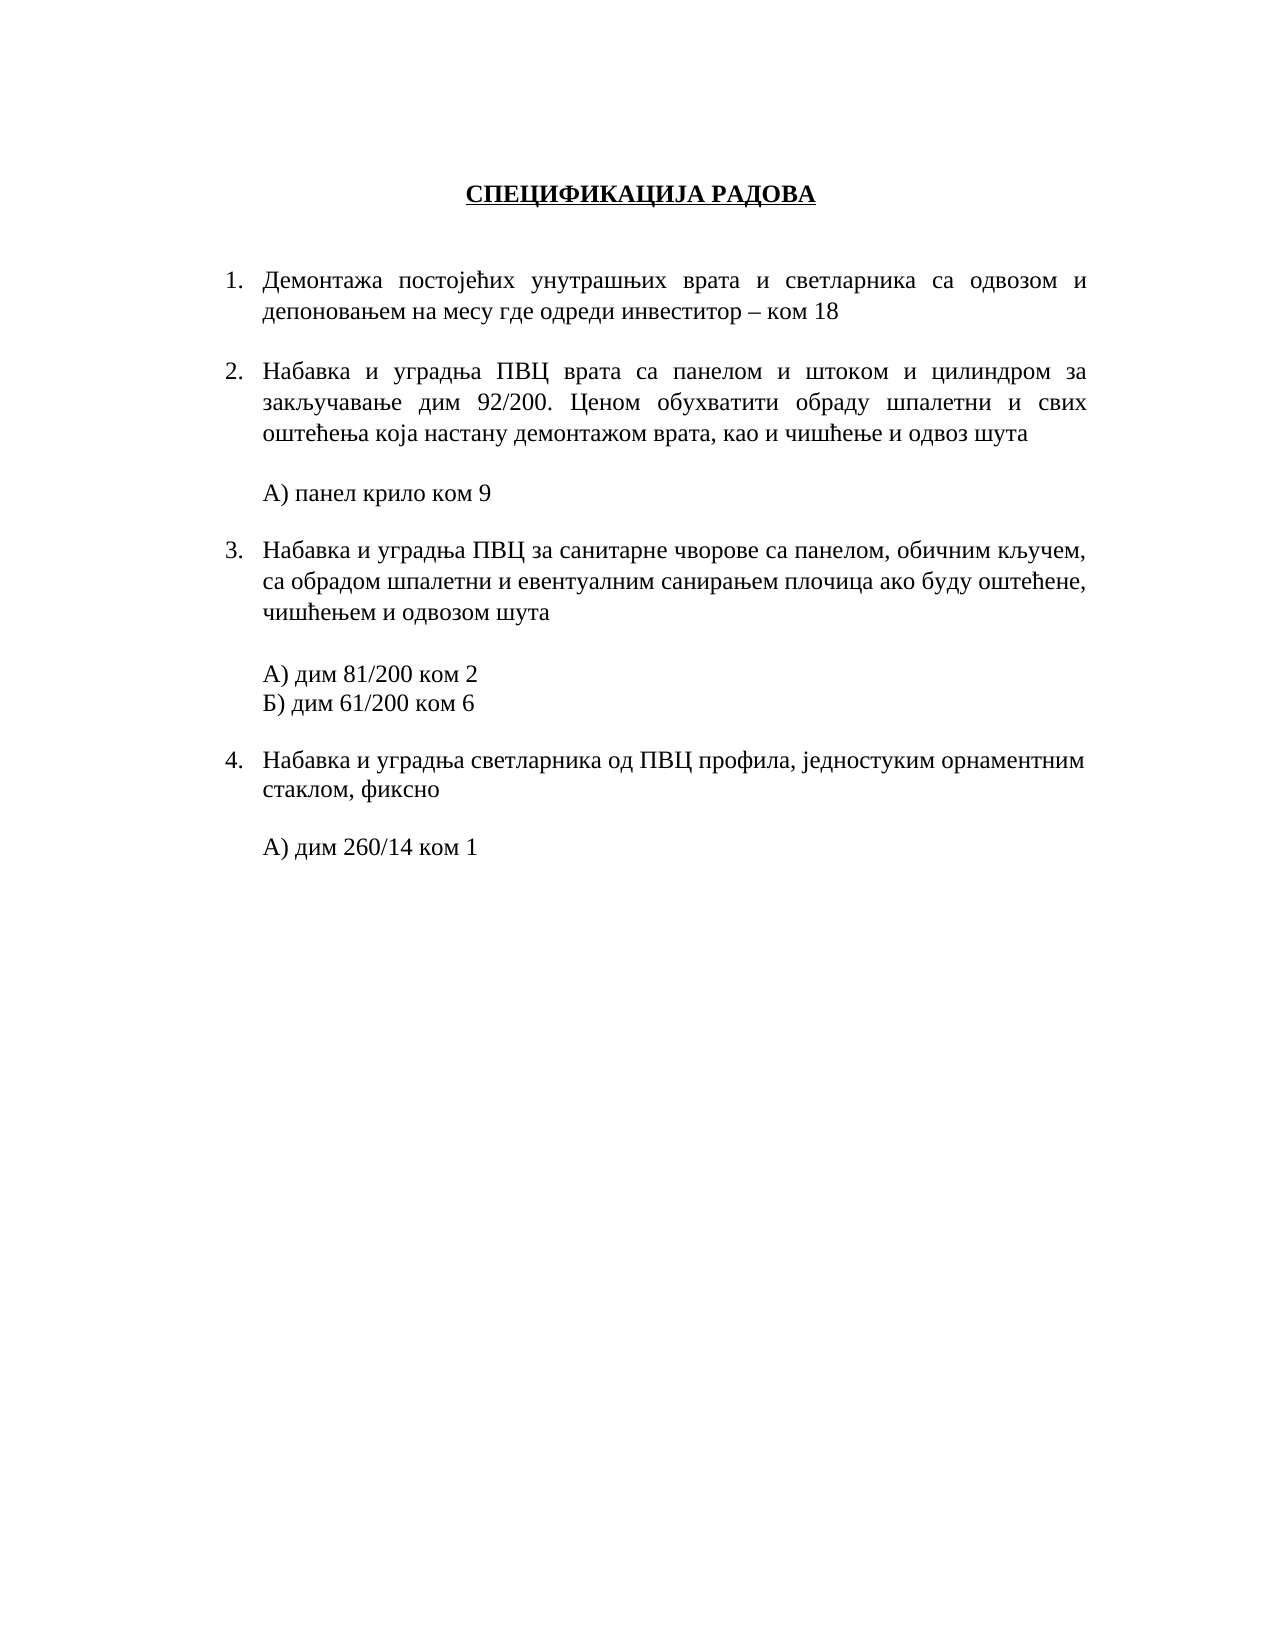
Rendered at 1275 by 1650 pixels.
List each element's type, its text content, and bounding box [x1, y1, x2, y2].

list Набавка и уградња ПВЦ за санитарне чворове са панелом, обичним кључем, са обрадом шпалетни и евентуалним санирањем плочица ако буду оштећене, чишћењем и одвозом шута [225, 535, 1087, 626]
text СПЕЦИФИКАЦИЈА РАДОВА [187, 179, 1087, 207]
list Набавка и уградња светларника од ПВЦ профила, једностуким орнаментним [225, 746, 1087, 774]
text А) дим 260/14 ком 1 [187, 832, 1087, 861]
list Набавка и уградња ПВЦ врата са панелом и штоком и цилиндром за закључавање дим 92/200. Ценом обухватити обраду шпалетни и свих оштећења која настану демонтажом врата, као и чишћење и одвоз шута [225, 356, 1087, 447]
list А) дим 81/200 ком 2 [262, 659, 1087, 688]
list стаклом, фиксно [262, 774, 1087, 803]
list Демонтажа постојећих унутрашњих врата и светларника са одвозом и депоновањем на месу где одреди инвеститор – ком 18 [225, 265, 1087, 325]
list Б) дим 61/200 ком 6 [262, 688, 1087, 717]
list А) панел крило ком 9 [262, 478, 1087, 506]
